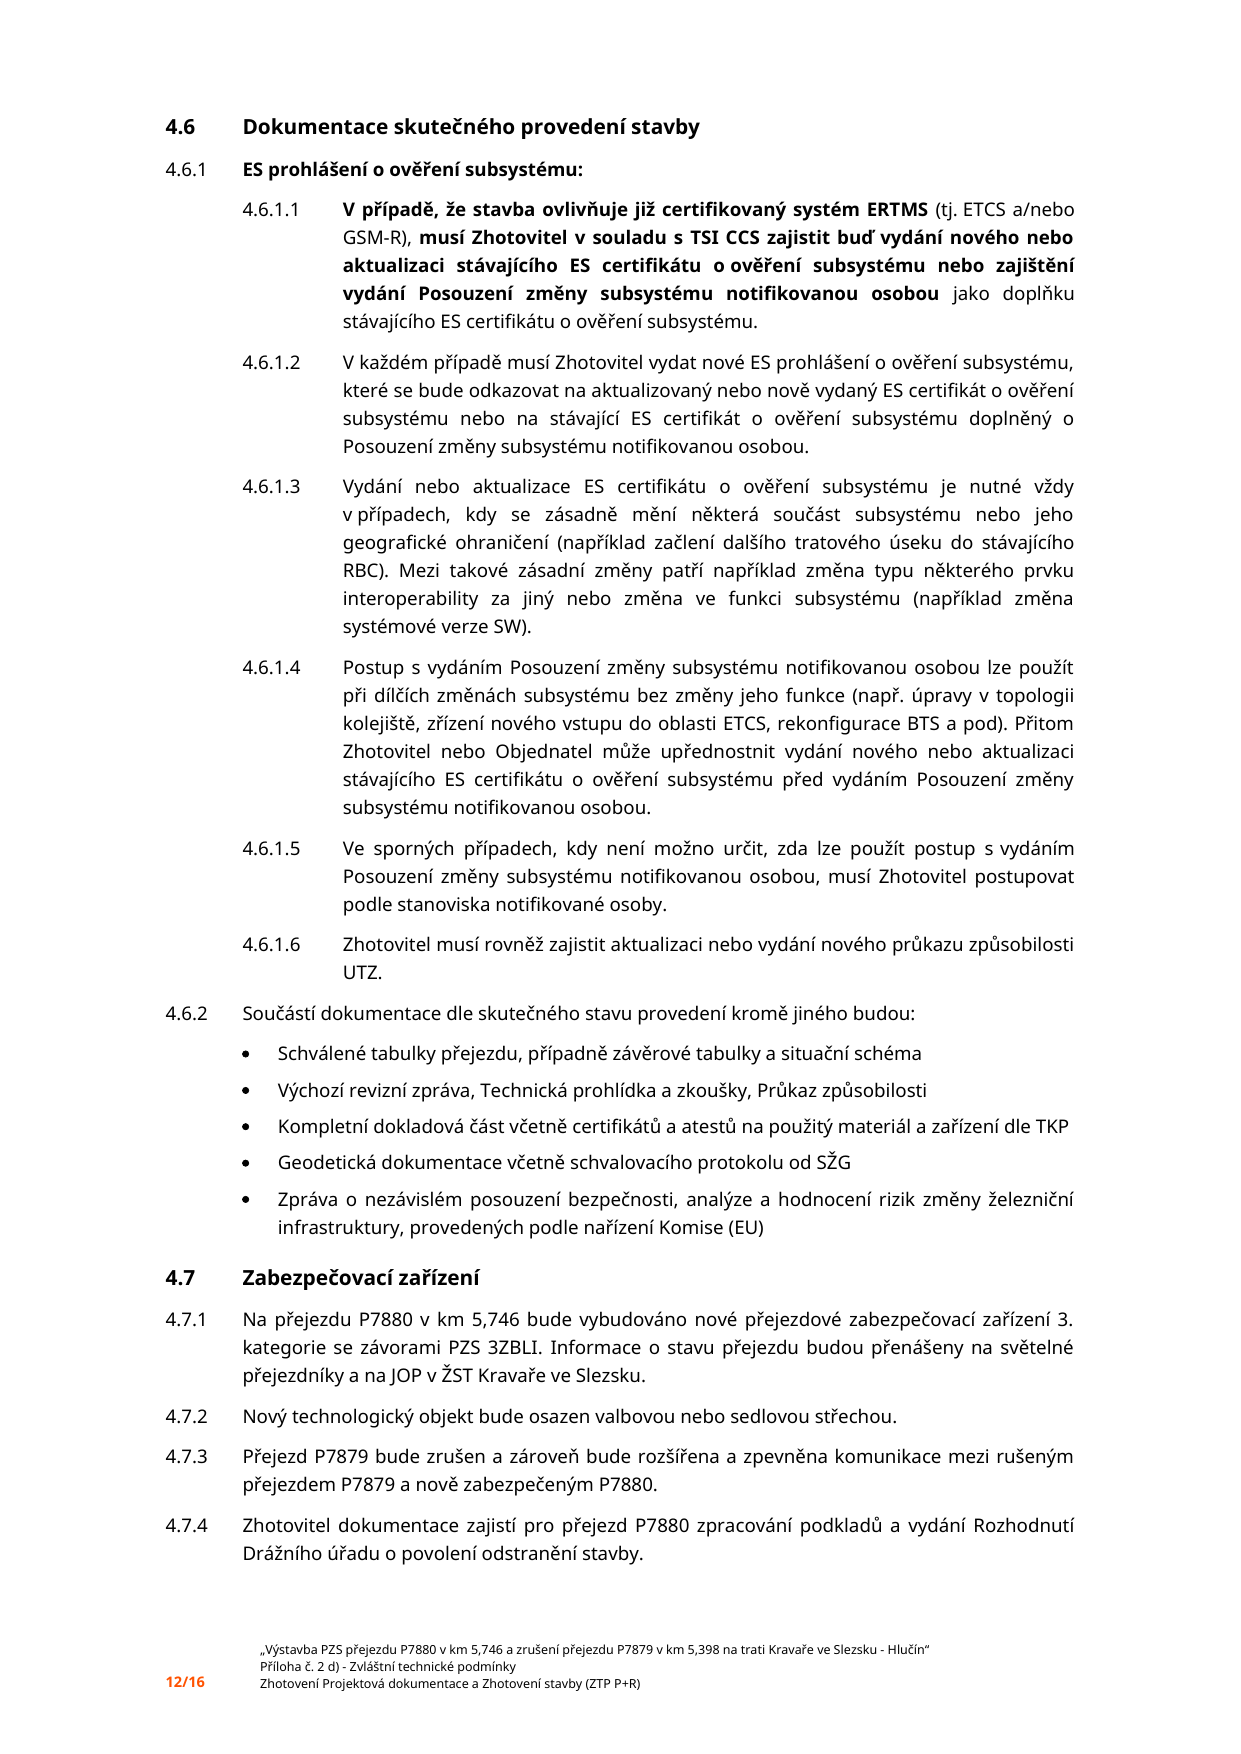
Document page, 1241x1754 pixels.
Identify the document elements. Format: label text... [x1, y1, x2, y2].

list Zpráva o nezávislém posouzení bezpečnosti, analýze a hodnocení rizik změny železniční infrastruktury, provedených podle nařízení Komise (EU) [242, 1186, 1075, 1239]
text ES prohlášení o ověření subsystému: [165, 156, 1075, 181]
text Ve sporných případech, kdy není možno určit, zda lze použít postup s vydáním Posouzení změny subsystému notifikovanou osobou, musí Zhotovitel postupovat podle stanoviska notifikované osoby. [242, 835, 1075, 916]
text Dokumentace skutečného provedení stavby [165, 112, 1075, 141]
text Na přejezdu P7880 v km 5,746 bude vybudováno nové přejezdové zabezpečovací zařízení 3. kategorie se závorami PZS 3ZBLI. Informace o stavu přejezdu budou přenášeny na světelné přejezdníky a na JOP v ŽST Kravaře ve Slezsku. [165, 1307, 1075, 1388]
text V každém případě musí Zhotovitel vydat nové ES prohlášení o ověření subsystému, které se bude odkazovat na aktualizovaný nebo nově vydaný ES certifikát o ověření subsystému nebo na stávající ES certifikát o ověření subsystému doplněný o Posouzení změny subsystému notifikovanou osobou. [242, 349, 1075, 459]
text Přejezd P7879 bude zrušen a zároveň bude rozšířena a zpevněna komunikace mezi rušeným přejezdem P7879 a nově zabezpečeným P7880. [165, 1444, 1075, 1497]
text Nový technologický objekt bude osazen valbovou nebo sedlovou střechou. [165, 1403, 1075, 1429]
text Vydání nebo aktualizace ES certifikátu o ověření subsystému je nutné vždy v případech, kdy se zásadně mění některá součást subsystému nebo jeho geografické ohraničení (například začlení dalšího tratového úseku do stávajícího RBC). Mezi takové zásadní změny patří například změna typu některého prvku interoperability za jiný nebo změna ve funkci subsystému (například změna systémové verze SW). [242, 474, 1075, 639]
list Geodetická dokumentace včetně schvalovacího protokolu od SŽG [242, 1149, 1075, 1175]
text Součástí dokumentace dle skutečného stavu provedení kromě jiného budou: [165, 1000, 1075, 1026]
list Výchozí revizní zpráva, Technická prohlídka a zkoušky, Průkaz způsobilosti [242, 1077, 1075, 1102]
text V případě, že stavba ovlivňuje již certifikovaný systém ERTMS (tj. ETCS a/nebo GSM-R), musí Zhotovitel v souladu s TSI CCS zajistit buď vydání nového nebo aktualizaci stávajícího ES certifikátu o ověření subsystému nebo zajištění vydání Posouzení změny subsystému notifikovanou osobou jako doplňku stávajícího ES certifikátu o ověření subsystému. [242, 196, 1075, 334]
list Schválené tabulky přejezdu, případně závěrové tabulky a situační schéma [242, 1041, 1075, 1066]
text Zhotovitel musí rovněž zajistit aktualizaci nebo vydání nového průkazu způsobilosti UTZ. [242, 931, 1075, 985]
text Postup s vydáním Posouzení změny subsystému notifikovanou osobou lze použít při dílčích změnách subsystému bez změny jeho funkce (např. úpravy v topologii kolejiště, zřízení nového vstupu do oblasti ETCS, rekonfigurace BTS a pod). Přitom Zhotovitel nebo Objednatel může upřednostnit vydání nového nebo aktualizaci stávajícího ES certifikátu o ověření subsystému před vydáním Posouzení změny subsystému notifikovanou osobou. [242, 654, 1075, 820]
list Kompletní dokladová část včetně certifikátů a atestů na použitý materiál a zařízení dle TKP [242, 1113, 1075, 1139]
text Zabezpečovací zařízení [165, 1263, 1075, 1291]
text Zhotovitel dokumentace zajistí pro přejezd P7880 zpracování podkladů a vydání Rozhodnutí Drážního úřadu o povolení odstranění stavby. [165, 1512, 1075, 1566]
